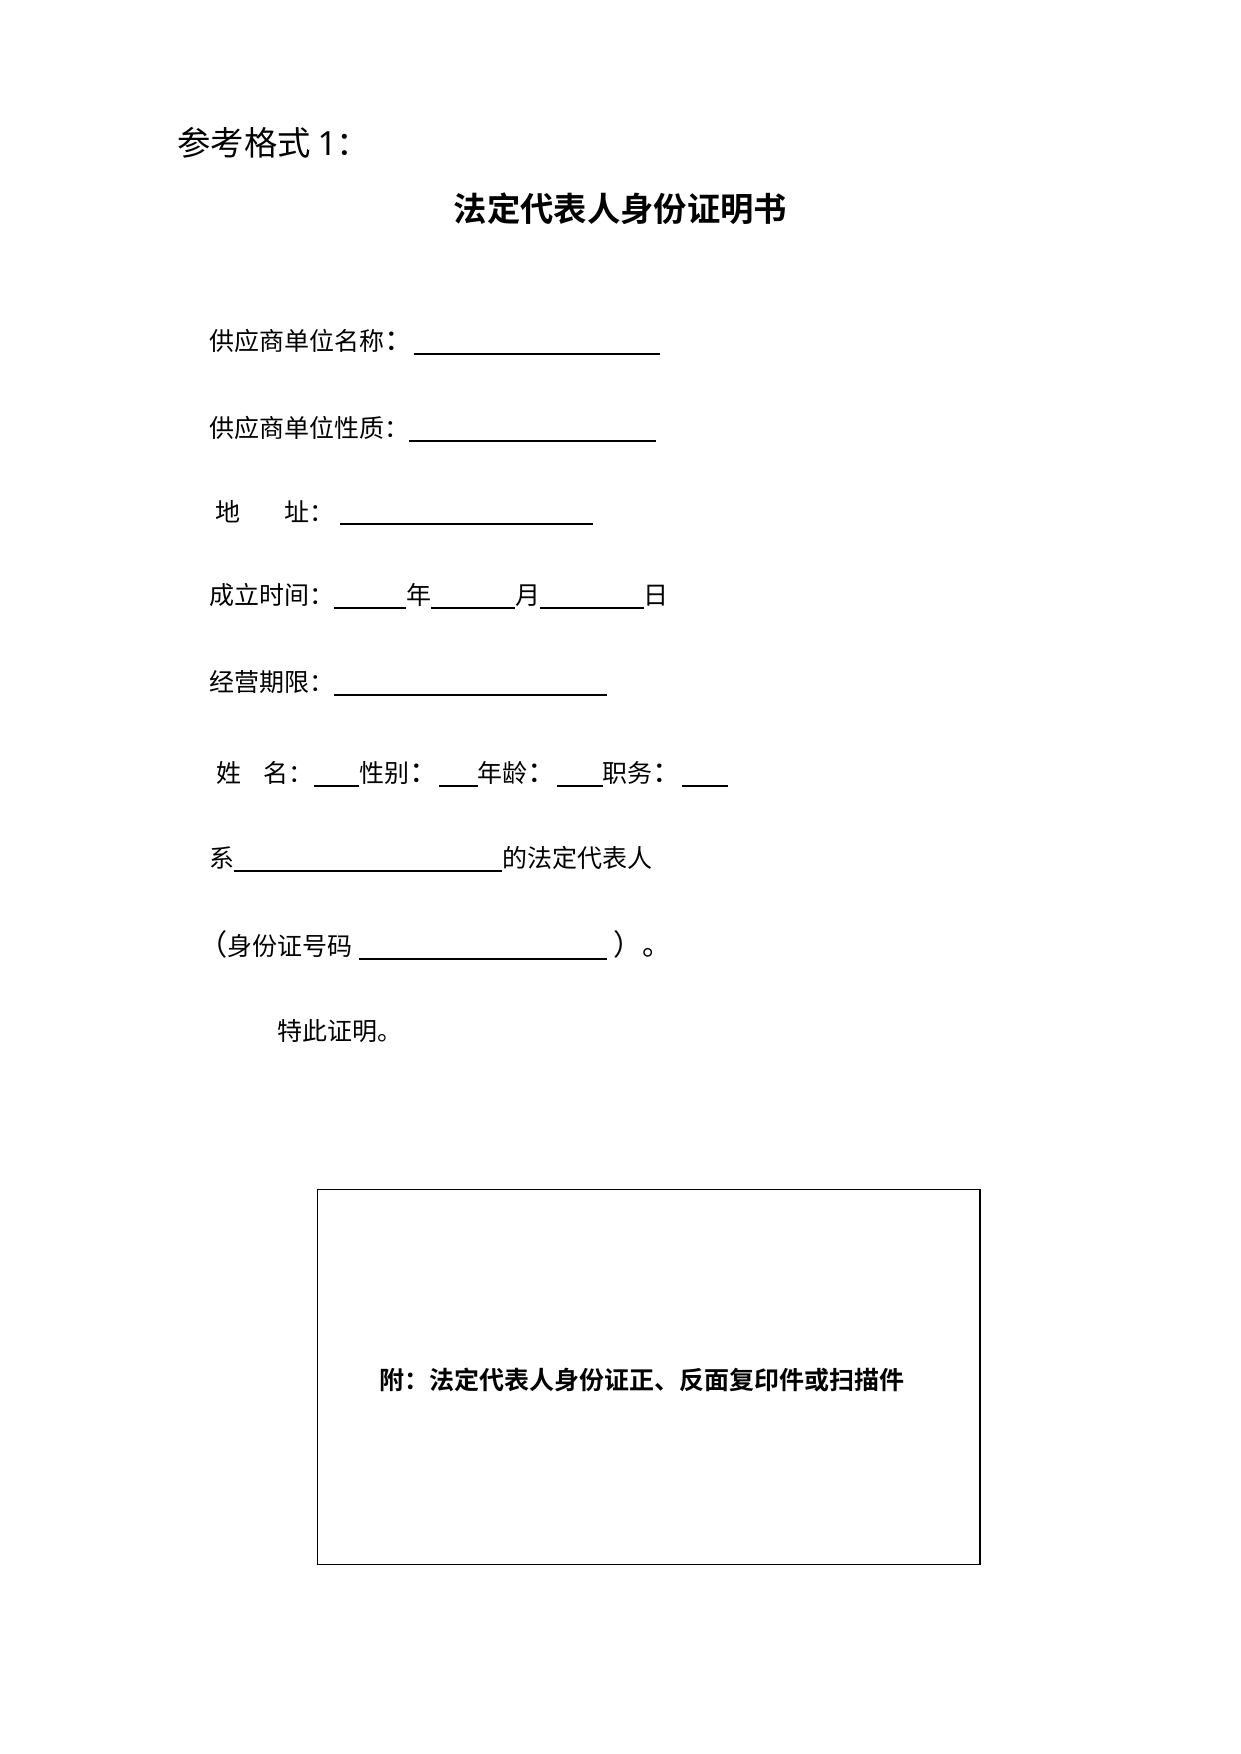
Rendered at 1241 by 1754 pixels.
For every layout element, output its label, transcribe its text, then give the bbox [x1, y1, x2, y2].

text （身份证号码 ）。 [177, 910, 1063, 976]
text 系 的法定代表人 [177, 824, 1063, 889]
text 经营期限： [177, 648, 1063, 713]
text 供应商单位名称： [177, 304, 1063, 370]
table_header 附：法定代表人身份证正、反面复印件或扫描件 [318, 1190, 979, 1564]
text 参考格式1： [177, 108, 1063, 174]
text 法定代表人身份证明书 [177, 174, 1063, 239]
text 地 址： [177, 478, 1063, 543]
text 特此证明。 [177, 997, 1063, 1062]
text 成立时间： 年 月 日 [177, 561, 1063, 627]
text 供应商单位性质： [177, 394, 1063, 459]
text 姓 名： 性别： 年龄： 职务： [216, 737, 1063, 803]
